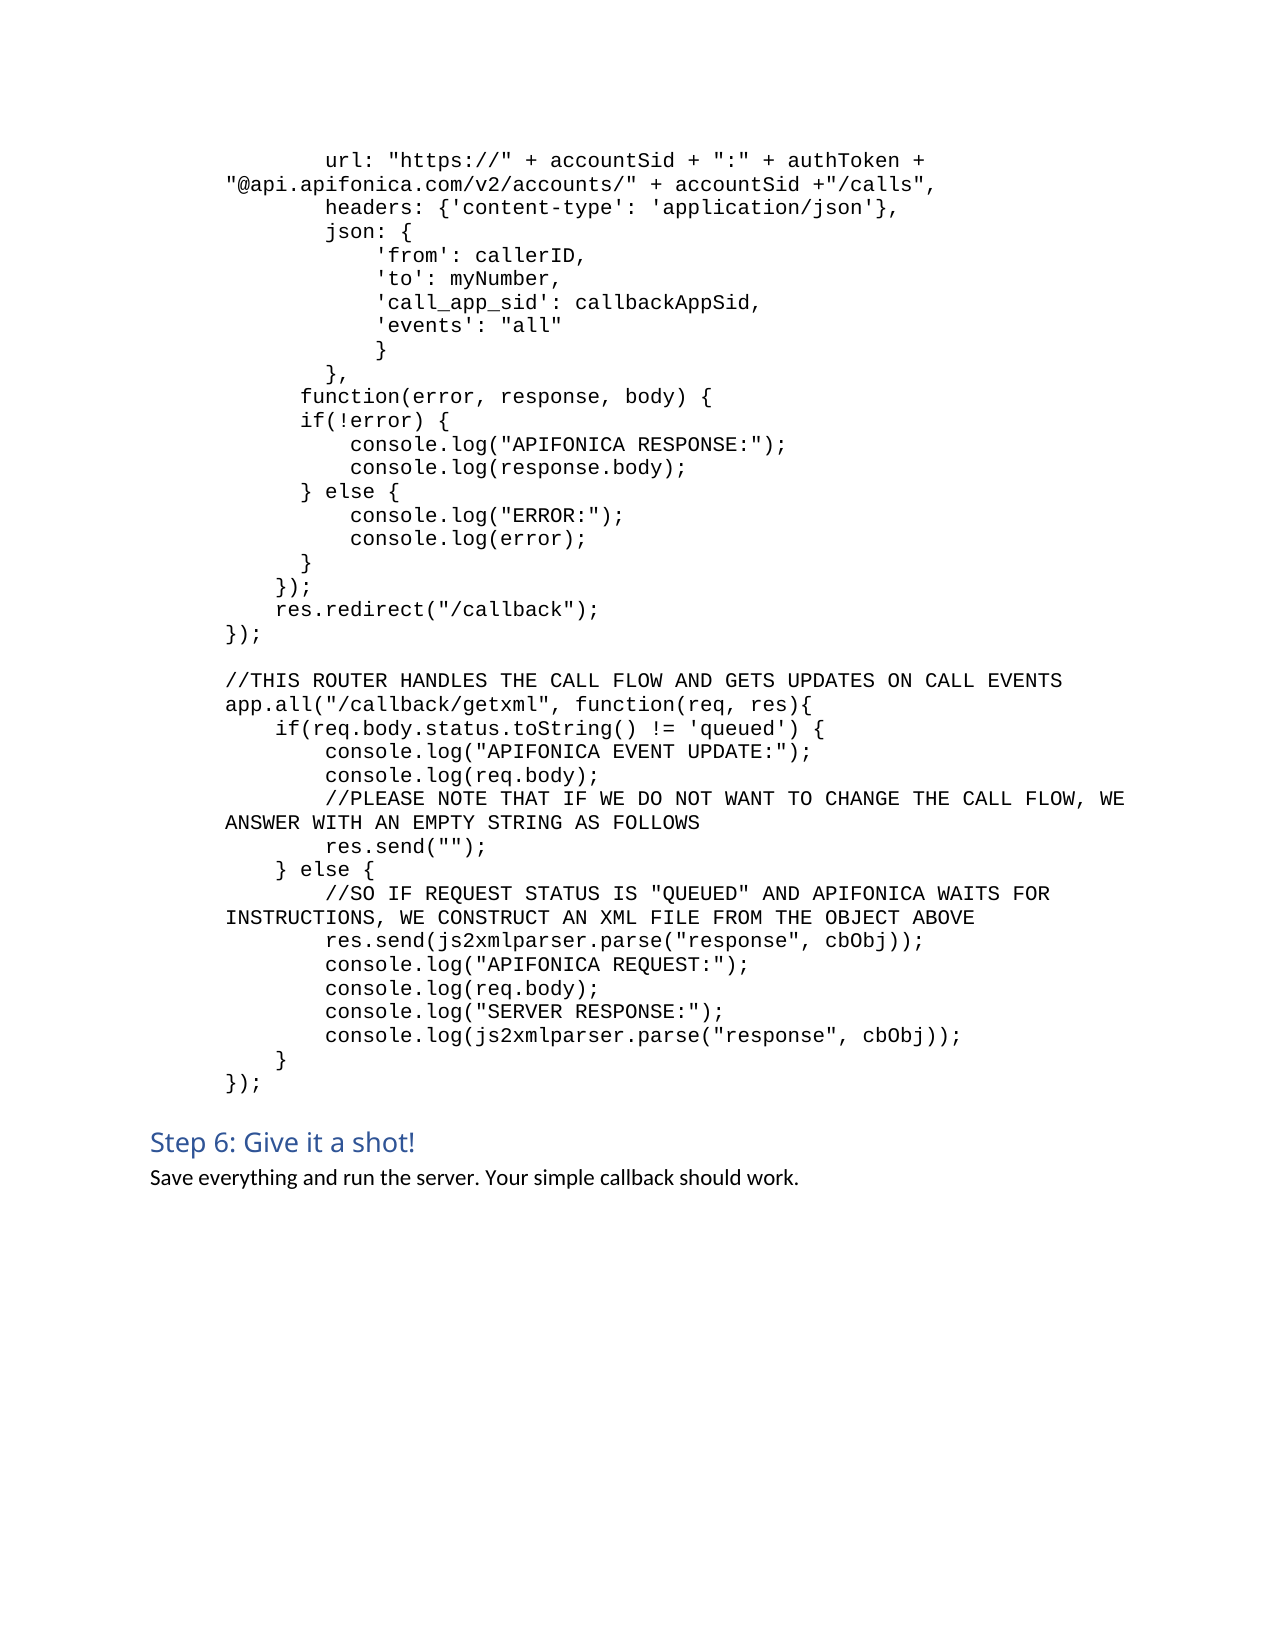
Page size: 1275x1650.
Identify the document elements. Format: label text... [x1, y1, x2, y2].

text console.log(req.body); [225, 765, 1125, 788]
text } [225, 339, 1125, 363]
text }, [225, 363, 1125, 386]
text console.log("APIFONICA EVENT UPDATE:"); [225, 741, 1125, 765]
text } else { [225, 859, 1125, 883]
text res.send(js2xmlparser.parse("response", cbObj)); [225, 930, 1125, 954]
text console.log(js2xmlparser.parse("response", cbObj)); [225, 1025, 1125, 1048]
text //PLEASE NOTE THAT IF WE DO NOT WANT TO CHANGE THE CALL FLOW, WE ANSWER WITH AN EMPTY STRING AS FOLLOWS [225, 788, 1125, 836]
text console.log(response.body); [225, 457, 1125, 481]
text console.log("APIFONICA RESPONSE:"); [225, 434, 1125, 457]
text if(!error) { [225, 410, 1125, 434]
text 'events': "all" [225, 316, 1125, 339]
text 'call_app_sid': callbackAppSid, [225, 292, 1125, 316]
text console.log("APIFONICA REQUEST:"); [225, 954, 1125, 978]
text json: { [225, 221, 1125, 244]
text console.log("SERVER RESPONSE:"); [225, 1001, 1125, 1025]
text 'to': myNumber, [225, 268, 1125, 292]
text }); [225, 623, 1125, 647]
text function(error, response, body) { [225, 386, 1125, 410]
text res.redirect("/callback"); [225, 599, 1125, 623]
text console.log(req.body); [225, 978, 1125, 1001]
text if(req.body.status.toString() != 'queued') { [225, 717, 1125, 741]
text Save everything and run the server. Your simple callback should work. [150, 1163, 1125, 1191]
text } else { [225, 481, 1125, 505]
text url: "https://" + accountSid + ":" + authToken + "@api.apifonica.com/v2/accounts/" + accountSid +"/calls", [225, 150, 1125, 197]
text app.all("/callback/getxml", function(req, res){ [225, 694, 1125, 717]
text } [225, 552, 1125, 576]
text res.send(""); [225, 836, 1125, 859]
text //SO IF REQUEST STATUS IS "QUEUED" AND APIFONICA WAITS FOR INSTRUCTIONS, WE CONSTRUCT AN XML FILE FROM THE OBJECT ABOVE [225, 883, 1125, 930]
text console.log(error); [225, 528, 1125, 552]
text console.log("ERROR:"); [225, 505, 1125, 528]
subtitle Step 6: Give it a shot! [150, 1124, 1125, 1161]
text }); [225, 1072, 1125, 1096]
text headers: {'content-type': 'application/json'}, [225, 197, 1125, 221]
text } [225, 1048, 1125, 1072]
text 'from': callerID, [225, 244, 1125, 268]
text //THIS ROUTER HANDLES THE CALL FLOW AND GETS UPDATES ON CALL EVENTS [225, 670, 1125, 694]
text }); [225, 576, 1125, 599]
